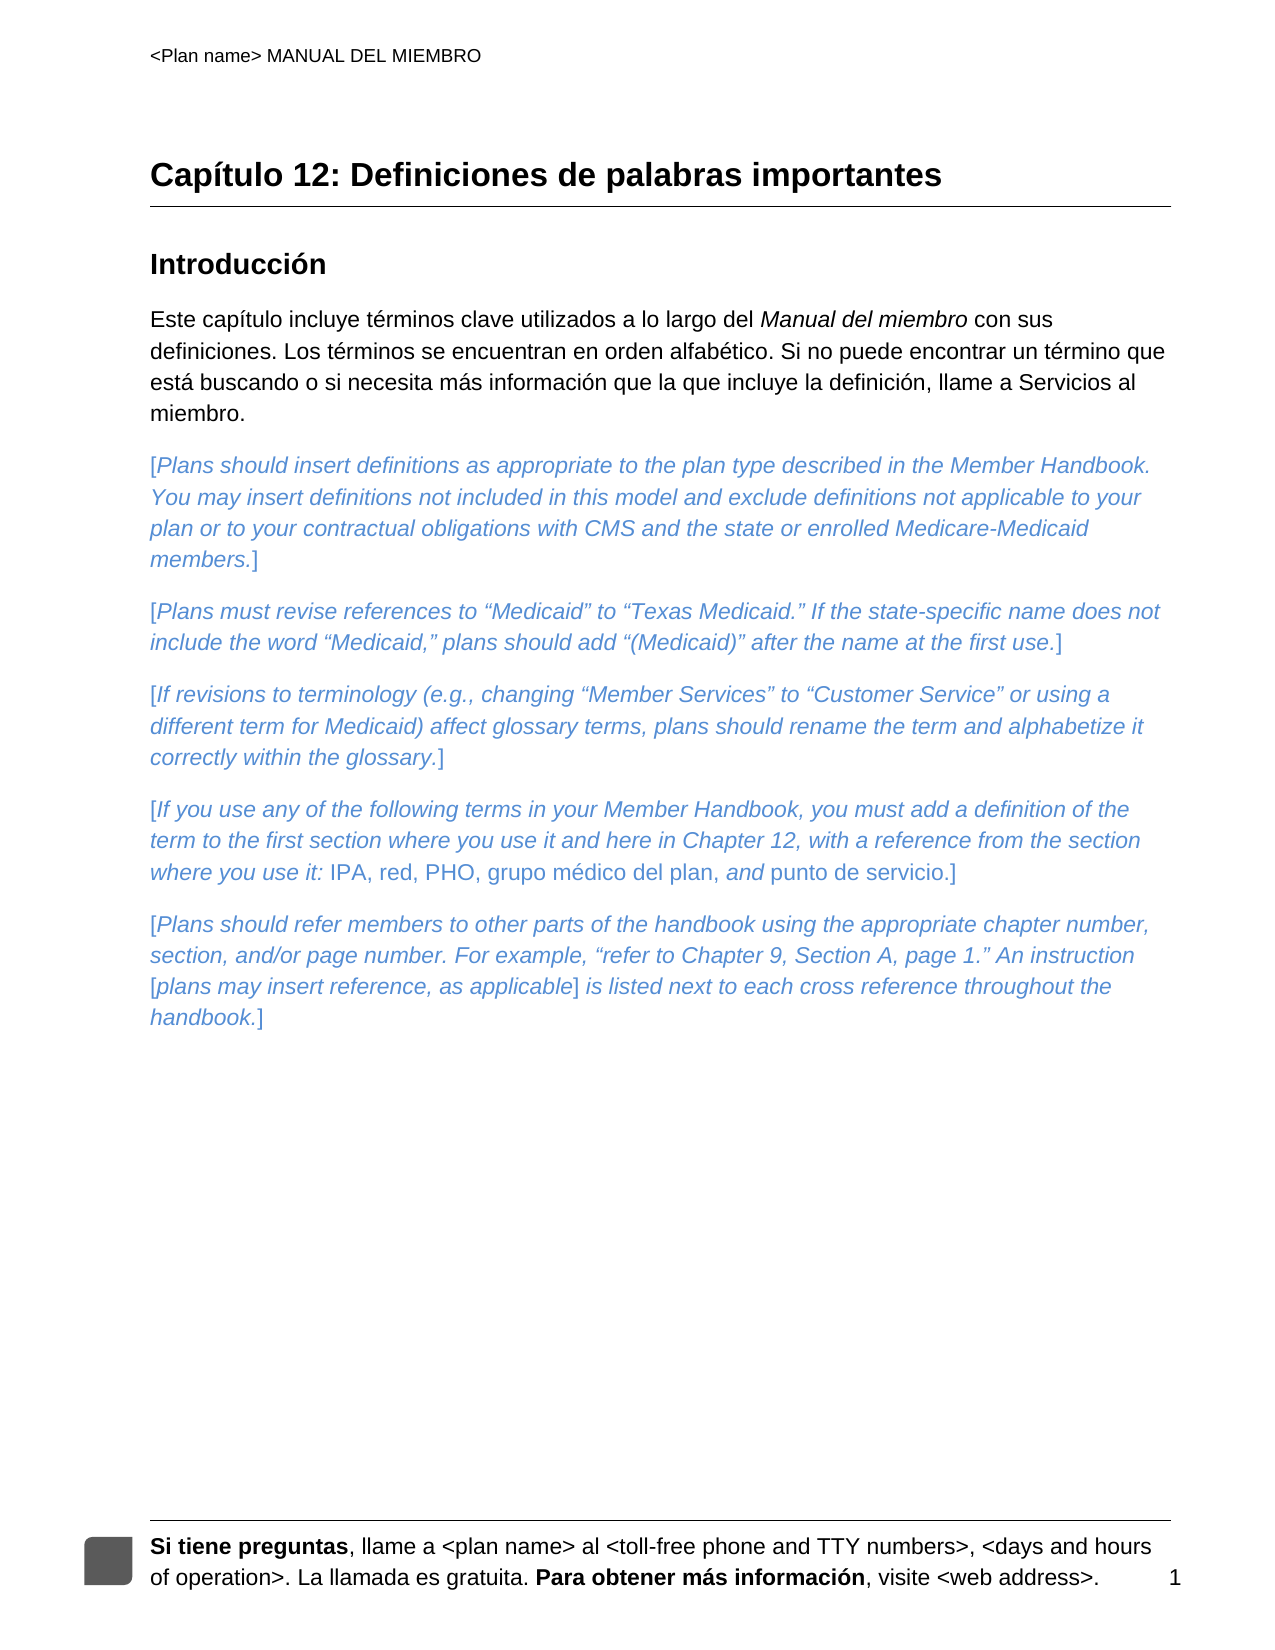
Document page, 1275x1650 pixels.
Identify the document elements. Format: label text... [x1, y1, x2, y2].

text [Plans must revise references to “Medicaid” to “Texas Medicaid.” If the state-specific name does not include the word “Medicaid,” plans should add “(Medicaid)” after the name at the first use.] [150, 594, 1171, 657]
text [Plans should refer members to other parts of the handbook using the appropriate chapter number, section, and/or page number. For example, “refer to Chapter 9, Section A, page 1.” An instruction [plans may insert reference, as applicable] is listed next to each cross reference throughout the handbook.] [150, 907, 1171, 1032]
text [If revisions to terminology (e.g., changing “Member Services” to “Customer Service” or using a different term for Medicaid) affect glossary terms, plans should rename the term and alphabetize it correctly within the glossary.] [150, 678, 1171, 772]
text [If you use any of the following terms in your Member Handbook, you must add a definition of the term to the first section where you use it and here in Chapter 12, with a reference from the section where you use it: IPA, red, PHO, grupo médico del plan, and punto de servicio.] [150, 792, 1171, 886]
text Introducción [150, 244, 1171, 282]
text [Plans should insert definitions as appropriate to the plan type described in the Member Handbook. You may insert definitions not included in this model and exclude definitions not applicable to your plan or to your contractual obligations with CMS and the state or enrolled Medicare-Medicaid members.] [150, 449, 1171, 574]
text Este capítulo incluye términos clave utilizados a lo largo del Manual del miembro con sus definiciones. Los términos se encuentran en orden alfabético. Si no puede encontrar un término que está buscando o si necesita más información que la que incluye la definición, llame a Servicios al miembro. [150, 303, 1171, 428]
text Capítulo 12: Definiciones de palabras importantes [150, 156, 1171, 206]
